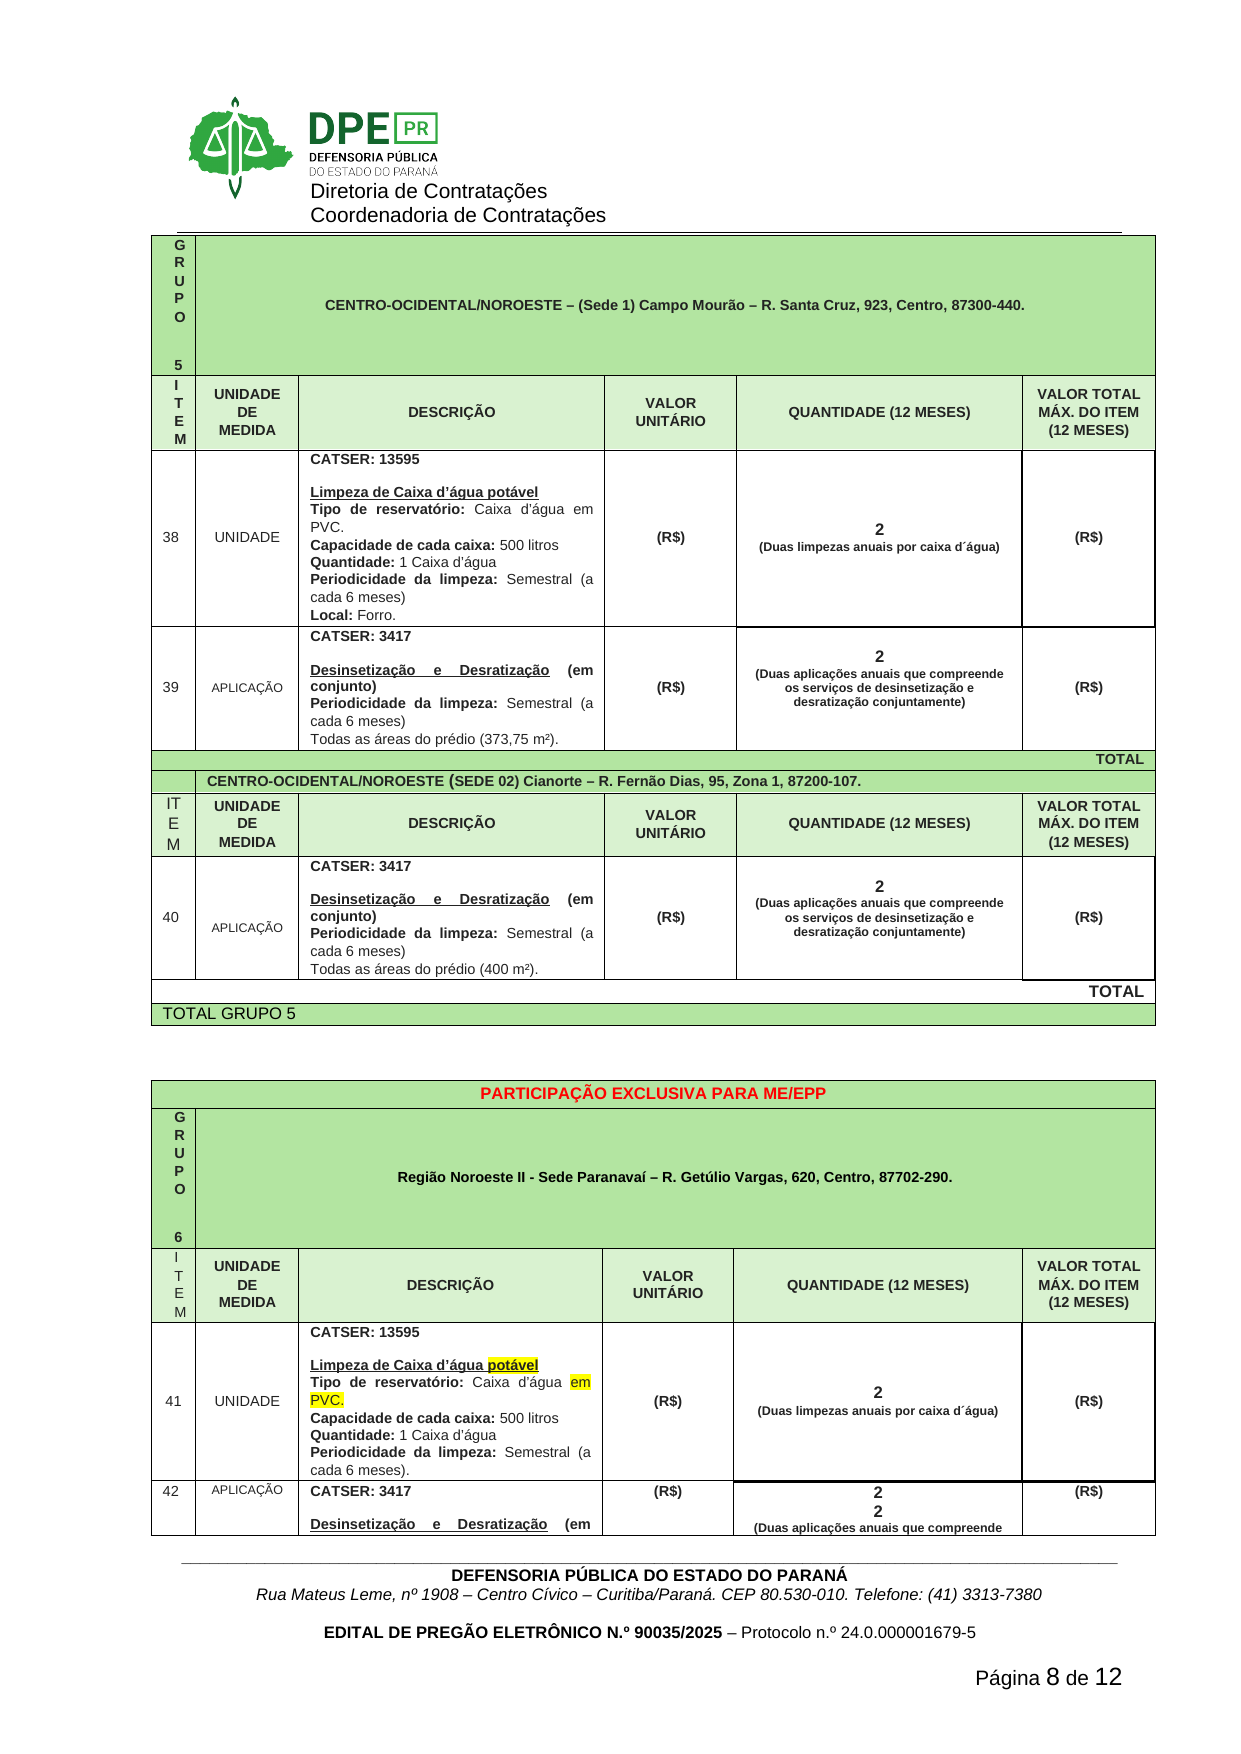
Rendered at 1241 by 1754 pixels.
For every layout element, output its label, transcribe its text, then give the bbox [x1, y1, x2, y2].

table_cell (R$) [603, 1481, 733, 1535]
table_cell 40 [152, 857, 195, 979]
table_cell VALOR TOTAL MÁX. DO ITEM (12 MESES) [1023, 794, 1155, 856]
table_cell (R$) [603, 1323, 733, 1480]
table_cell (R$) [1023, 1323, 1154, 1480]
table_cell CATSER: 3417 Desinsetização e Desratização (em conjunto) Periodicidade da limpeza: Semestral (a cada 6 meses) Todas as áreas do prédio (400 m²). [299, 1481, 602, 1535]
table_cell DESCRIÇÃO [299, 794, 604, 856]
table_cell ITEM [152, 376, 195, 449]
table_cell APLICAÇÃO [196, 1481, 298, 1535]
table_cell [152, 771, 195, 792]
table_cell 2 (Duas limpezas anuais por caixa d´água) [737, 451, 1021, 626]
table_cell (R$) [605, 857, 736, 979]
table_cell TOTAL GRUPO 5 [152, 1004, 1155, 1025]
table_cell CATSER: 13595 Limpeza de Caixa d’água potável Tipo de reservatório: Caixa d’água em PVC. Capacidade de cada caixa: 500 litros Quantidade: 1 Caixa d’água Periodicidade da limpeza: Semestral (a cada 6 meses). [299, 1323, 602, 1480]
table_cell QUANTIDADE (12 MESES) [734, 1249, 1022, 1322]
table_cell DESCRIÇÃO [299, 1249, 602, 1322]
table_cell (R$) [1023, 451, 1154, 626]
table_cell CENTRO-OCIDENTAL/NOROESTE – (Sede 1) Campo Mourão – R. Santa Cruz, 923, Centro, 87300-440. [196, 236, 1155, 375]
table_cell CENTRO-OCIDENTAL/NOROESTE (SEDE 02) Cianorte – R. Fernão Dias, 95, Zona 1, 87200-107. [196, 771, 1155, 792]
table_cell ITEM [152, 1249, 195, 1322]
table_cell TOTAL [152, 980, 1155, 1003]
table_cell CATSER: 3417 Desinsetização e Desratização (em conjunto) Periodicidade da limpeza: Semestral (a cada 6 meses) Todas as áreas do prédio (400 m²). [299, 857, 604, 979]
table_cell VALOR UNITÁRIO [605, 794, 736, 856]
table_cell QUANTIDADE (12 MESES) [737, 376, 1022, 449]
table_cell VALOR TOTAL MÁX. DO ITEM (12 MESES) [1023, 376, 1155, 449]
table_cell 2 (Duas limpezas anuais por caixa d´água) [734, 1323, 1021, 1480]
table_cell (R$) [605, 451, 736, 626]
table_cell 38 [152, 451, 195, 626]
table_cell CATSER: 3417 Desinsetização e Desratização (em conjunto) Periodicidade da limpeza: Semestral (a cada 6 meses) Todas as áreas do prédio (373,75 m²). [299, 627, 604, 750]
table_cell 41 [152, 1323, 195, 1480]
table_cell APLICAÇÃO [196, 857, 298, 979]
table_cell (R$) [1023, 857, 1154, 979]
table_cell (R$) [1023, 628, 1155, 750]
table_cell UNIDADE DE MEDIDA [196, 376, 298, 449]
table_cell VALOR TOTAL MÁX. DO ITEM (12 MESES) [1023, 1249, 1155, 1322]
table_cell 2 (Duas aplicações anuais que compreende os serviços de desinsetização e desratização conjuntamente) [737, 857, 1022, 979]
table_cell UNIDADE [196, 1323, 298, 1480]
table_cell 2 2 (Duas aplicações anuais que compreende os serviços de desinsetização e desratização conjuntamente) [734, 1483, 1022, 1535]
picture [188, 96, 438, 200]
table_header PARTICIPAÇÃO EXCLUSIVA PARA ME/EPP [152, 1081, 1155, 1108]
table_cell ITEM [152, 794, 195, 856]
table_cell DESCRIÇÃO [299, 376, 604, 449]
table_cell UNIDADE DE MEDIDA [196, 794, 298, 856]
table_cell QUANTIDADE (12 MESES) [737, 794, 1022, 856]
table_cell VALOR UNITÁRIO [603, 1249, 733, 1322]
table_cell Região Noroeste II - Sede Paranavaí – R. Getúlio Vargas, 620, Centro, 87702-290. [196, 1109, 1155, 1248]
table_cell 42 [152, 1481, 195, 1535]
table_cell VALOR UNITÁRIO [605, 376, 736, 449]
table_cell 2 (Duas aplicações anuais que compreende os serviços de desinsetização e desratização conjuntamente) [737, 628, 1022, 750]
table_cell 39 [152, 627, 195, 750]
table_cell GRUPO 5 [152, 236, 195, 375]
table_cell (R$) [1023, 1483, 1155, 1535]
table_cell UNIDADE DE MEDIDA [196, 1249, 298, 1322]
table_cell CATSER: 13595 Limpeza de Caixa d’água potável Tipo de reservatório: Caixa d’água em PVC. Capacidade de cada caixa: 500 litros Quantidade: 1 Caixa d’água Periodicidade da limpeza: Semestral (a cada 6 meses) Local: Forro. [299, 451, 604, 626]
table_cell APLICAÇÃO [196, 627, 298, 750]
table_cell TOTAL [152, 751, 1155, 770]
table_cell GRUPO 6 [152, 1109, 195, 1248]
table_cell UNIDADE [196, 451, 298, 626]
table_cell (R$) [605, 627, 736, 750]
